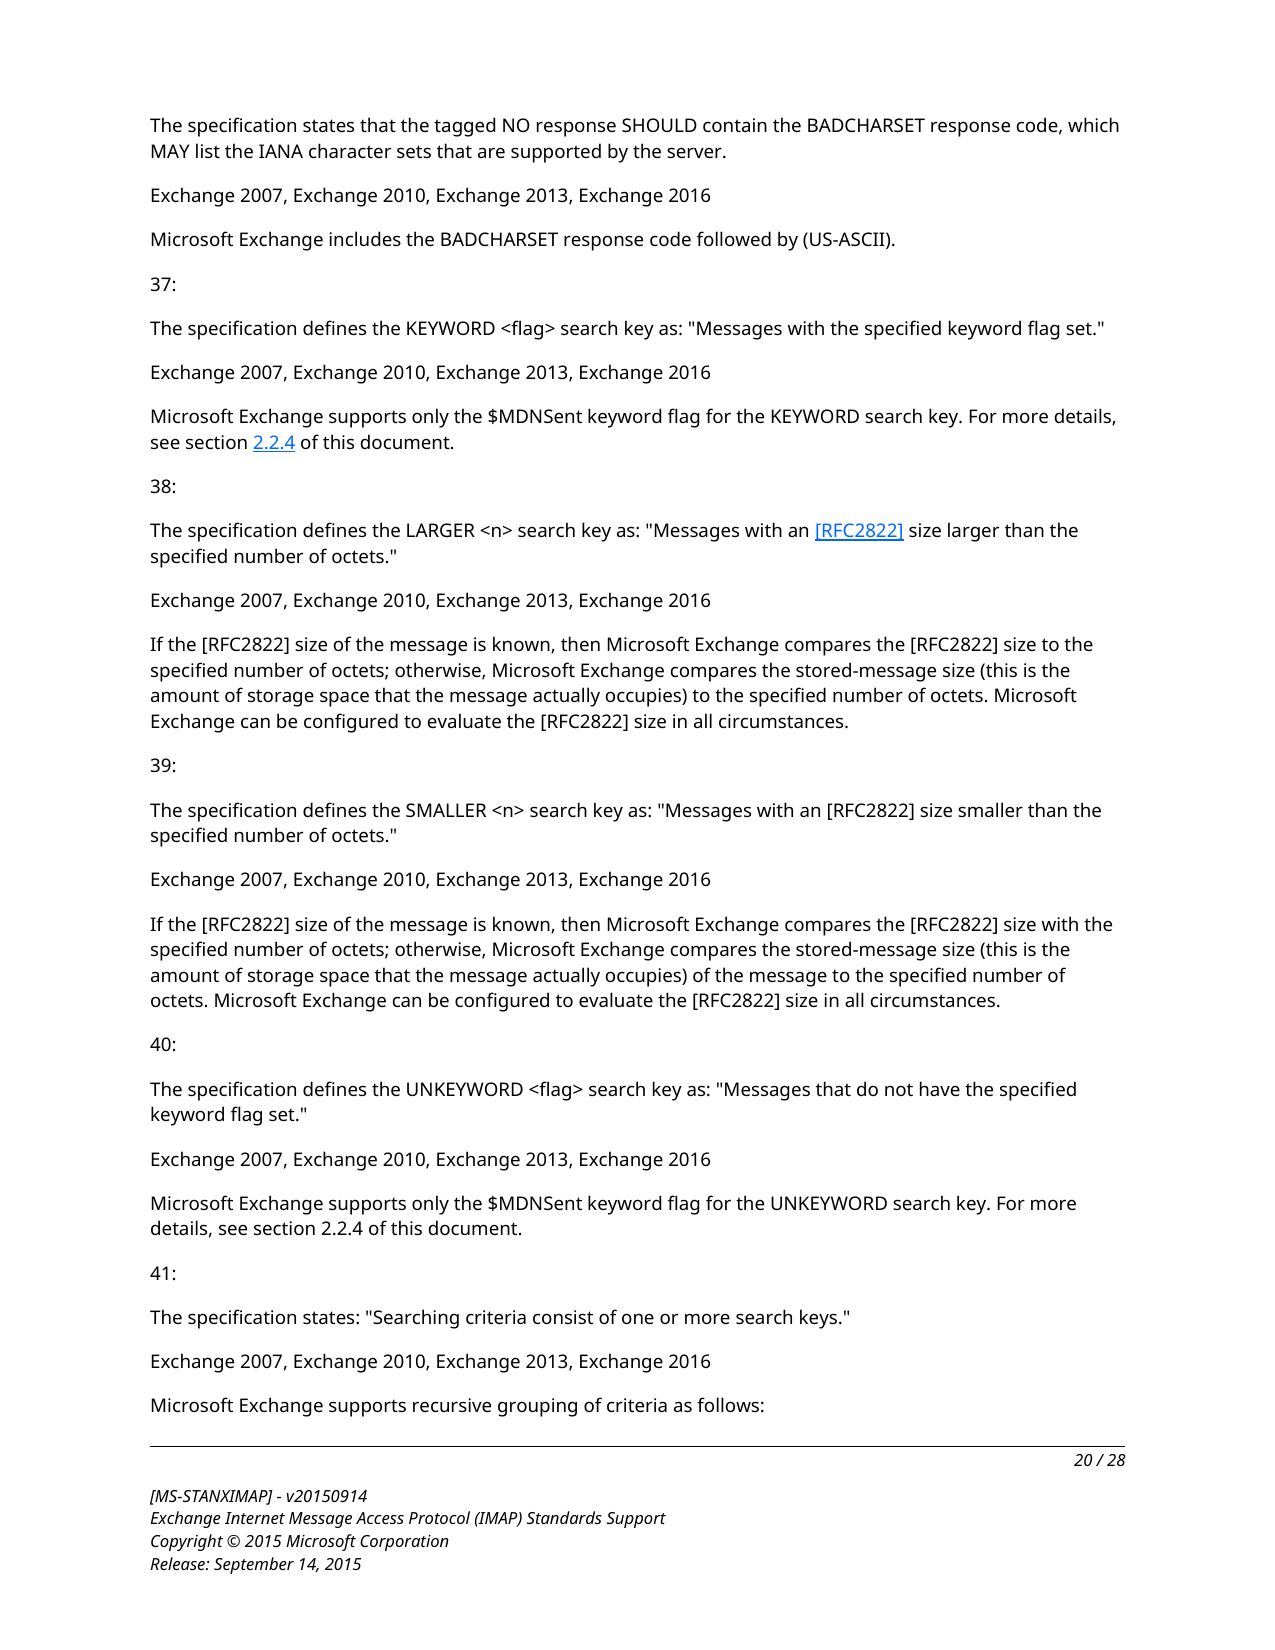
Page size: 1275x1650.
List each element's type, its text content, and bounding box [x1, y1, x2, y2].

text V0041: [150, 1260, 1125, 1285]
text The specification defines the UNKEYWORD <flag> search key as: "Messages that do not have the specified keyword flag set." [150, 1076, 1125, 1127]
text Microsoft Exchange supports only the $MDNSent keyword flag for the KEYWORD search key. For more details, see section 2.2.4 of this document. [150, 404, 1125, 455]
text Microsoft Exchange supports only the $MDNSent keyword flag for the UNKEYWORD search key. For more details, see section 2.2.4 of this document. [150, 1190, 1125, 1241]
text V0039: [150, 753, 1125, 778]
text V0040: [150, 1032, 1125, 1057]
text Exchange 2007, Exchange 2010, Exchange 2013, Exchange 2016 [150, 359, 1125, 385]
text The specification defines the LARGER <n> search key as: "Messages with an [RFC2822] size larger than the specified number of octets." [150, 518, 1125, 569]
text Exchange 2007, Exchange 2010, Exchange 2013, Exchange 2016 [150, 1348, 1125, 1374]
text Exchange 2007, Exchange 2010, Exchange 2013, Exchange 2016 [150, 867, 1125, 892]
text Exchange 2007, Exchange 2010, Exchange 2013, Exchange 2016 [150, 587, 1125, 613]
text The specification defines the KEYWORD <flag> search key as: "Messages with the specified keyword flag set." [150, 315, 1125, 341]
text If the [RFC2822] size of the message is known, then Microsoft Exchange compares the [RFC2822] size with the specified number of octets; otherwise, Microsoft Exchange compares the stored-message size (this is the amount of storage space that the message actually occupies) of the message to the specified number of octets. Microsoft Exchange can be configured to evaluate the [RFC2822] size in all circumstances. [150, 911, 1125, 1013]
text Exchange 2007, Exchange 2010, Exchange 2013, Exchange 2016 [150, 182, 1125, 208]
text V0038: [150, 473, 1125, 499]
text V0037: [150, 271, 1125, 296]
text The specification states that the tagged NO response SHOULD contain the BADCHARSET response code, which MAY list the IANA character sets that are supported by the server. [150, 112, 1125, 163]
text If the [RFC2822] size of the message is known, then Microsoft Exchange compares the [RFC2822] size to the specified number of octets; otherwise, Microsoft Exchange compares the stored-message size (this is the amount of storage space that the message actually occupies) to the specified number of octets. Microsoft Exchange can be configured to evaluate the [RFC2822] size in all circumstances. [150, 632, 1125, 734]
text The specification states: "Searching criteria consist of one or more search keys." [150, 1304, 1125, 1330]
text Microsoft Exchange supports recursive grouping of criteria as follows: [150, 1393, 1125, 1418]
text Microsoft Exchange includes the BADCHARSET response code followed by (US-ASCII). [150, 227, 1125, 252]
text Exchange 2007, Exchange 2010, Exchange 2013, Exchange 2016 [150, 1146, 1125, 1171]
text The specification defines the SMALLER <n> search key as: "Messages with an [RFC2822] size smaller than the specified number of octets." [150, 797, 1125, 848]
